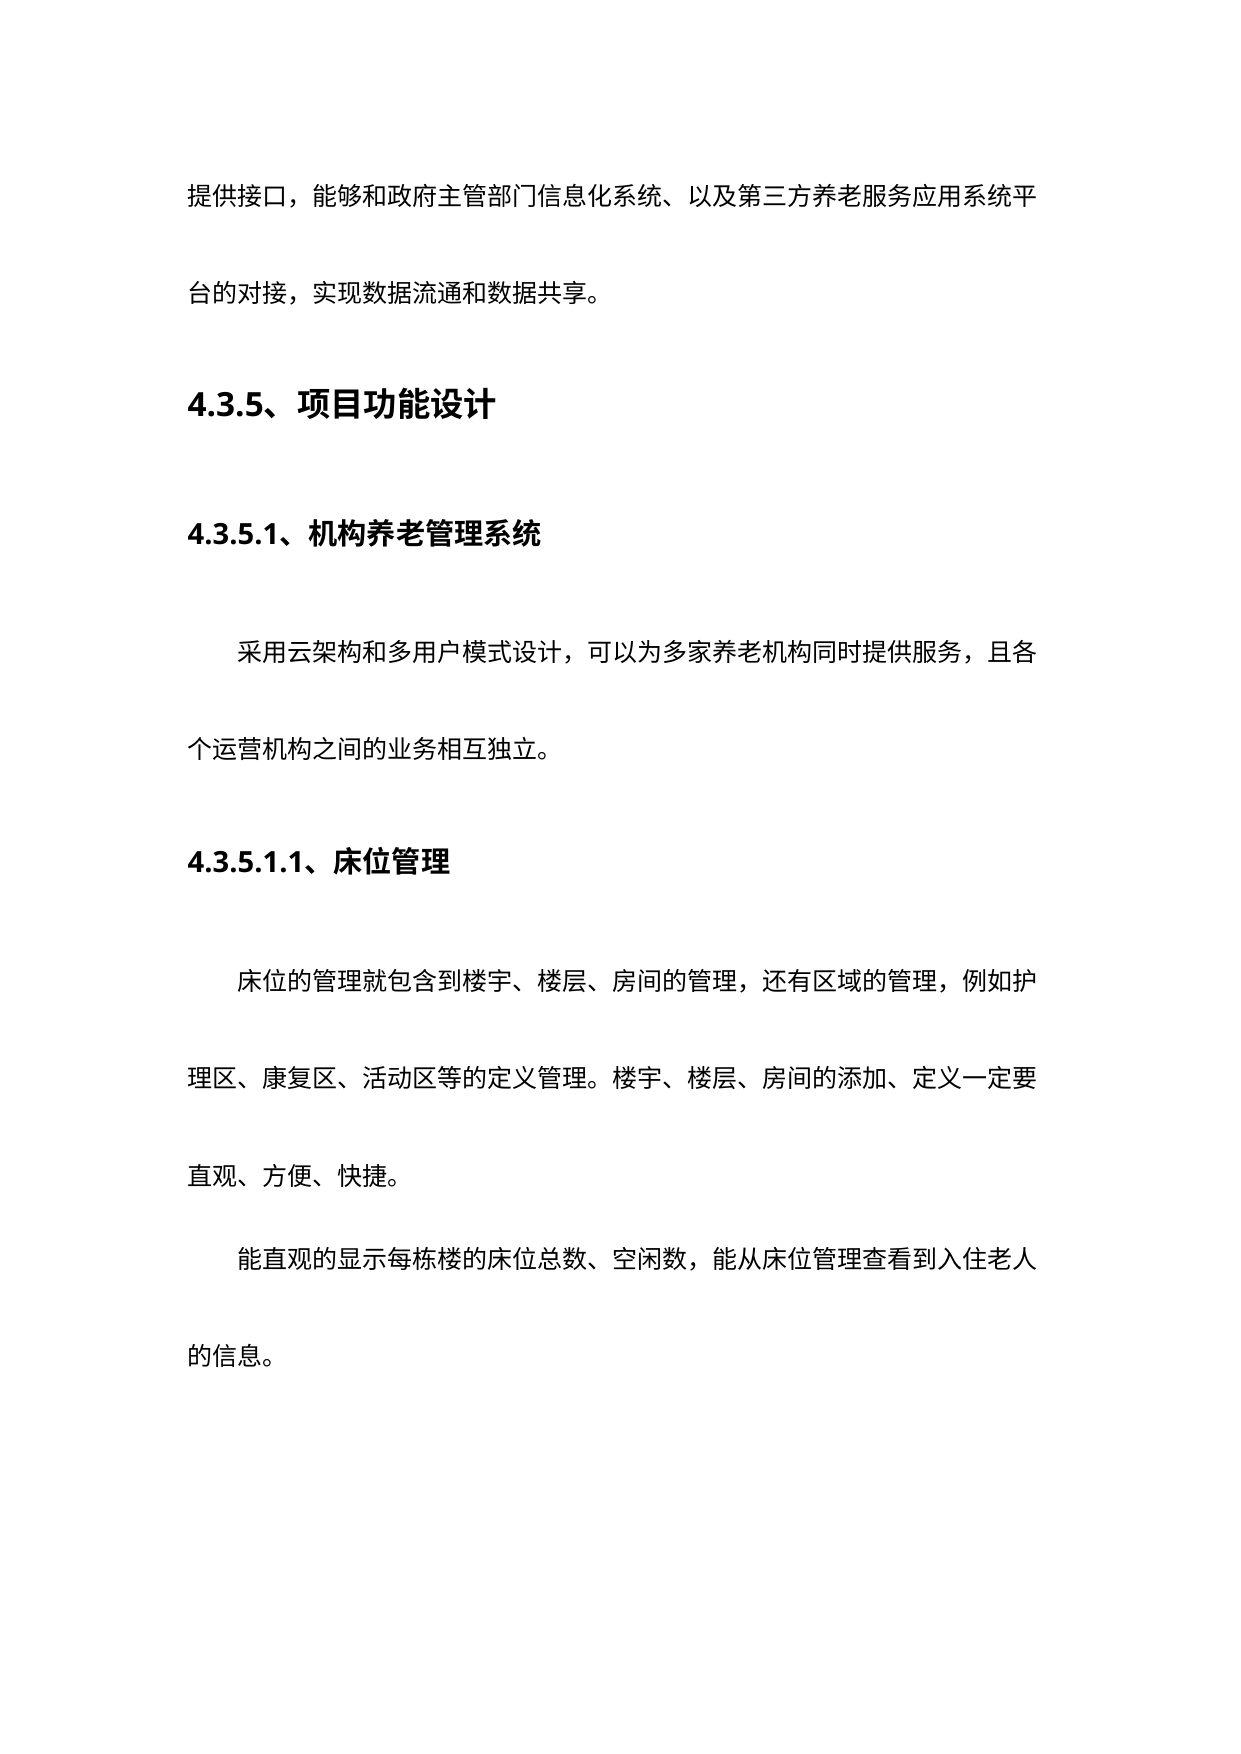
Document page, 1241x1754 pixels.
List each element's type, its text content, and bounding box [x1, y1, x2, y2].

text 4.3.5、项目功能设计 [187, 370, 1053, 435]
text 床位的管理就包含到楼宇、楼层、房间的管理，还有区域的管理，例如护理区、康复区、活动区等的定义管理。楼宇、楼层、房间的添加、定义一定要直观、方便、快捷。 [187, 947, 1053, 1207]
text 4.3.5.1.1、床位管理 [187, 828, 1053, 893]
text 4.3.5.1、机构养老管理系统 [187, 499, 1053, 564]
text 能直观的显示每栋楼的床位总数、空闲数，能从床位管理查看到入住老人的信息。 [187, 1225, 1053, 1387]
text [187, 162, 1053, 324]
text 采用云架构和多用户模式设计，可以为多家养老机构同时提供服务，且各个运营机构之间的业务相互独立。 [187, 618, 1053, 781]
